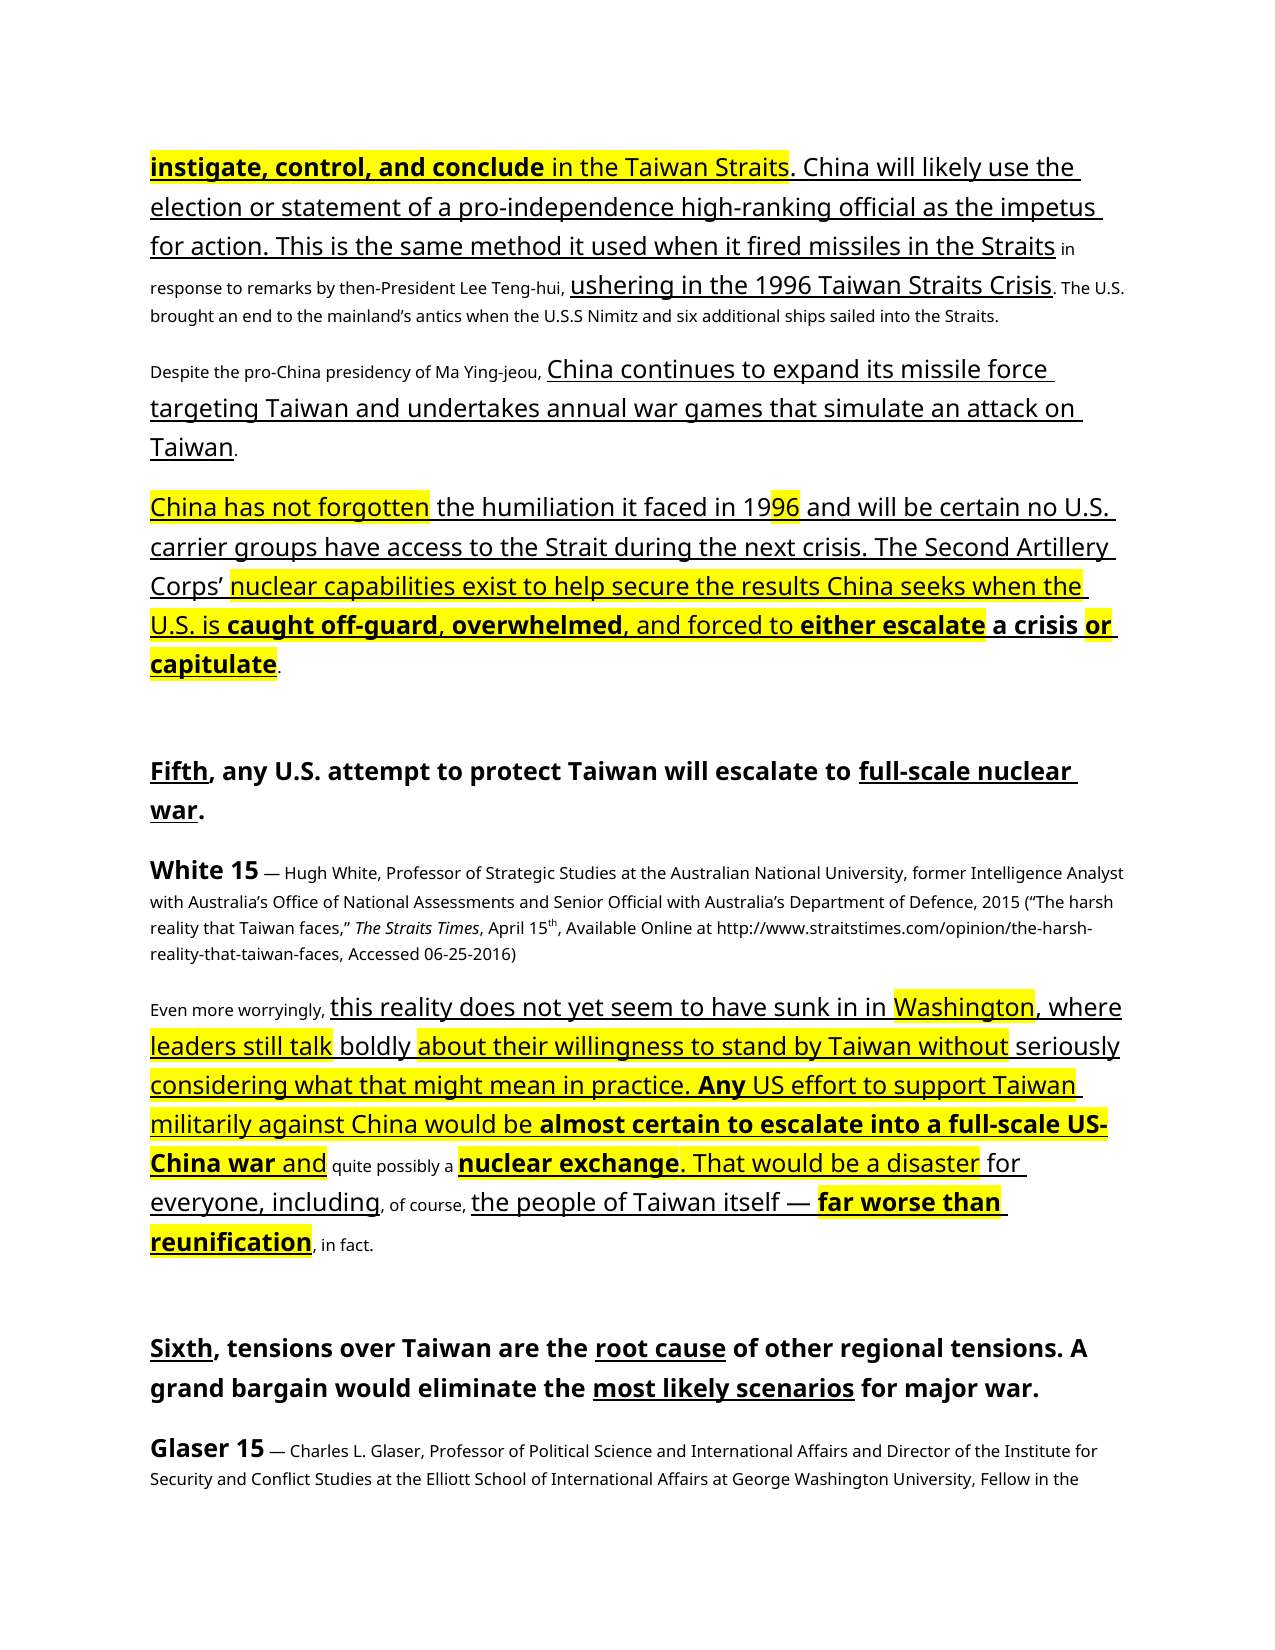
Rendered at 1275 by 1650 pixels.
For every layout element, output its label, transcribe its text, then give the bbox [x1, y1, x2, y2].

text White 15 — Hugh White, Professor of Strategic Studies at the Australian National University, former Intelligence Analyst with Australia’s Office of National Assessments and Senior Official with Australia’s Department of Defence, 2015 (“The harsh reality that Taiwan faces,” The Straits Times, April 15th, Available Online at http://www.straitstimes.com/opinion/the-harsh-reality-that-taiwan-faces, Accessed 06-25-2016) [150, 853, 1125, 965]
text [150, 1430, 1125, 1490]
text Despite the pro-China presidency of Ma Ying-jeou, China continues to expand its missile force targeting Taiwan and undertakes annual war games that simulate an attack on Taiwan. [150, 352, 1125, 464]
text Even more worryingly, this reality does not yet seem to have sunk in in Washington, where leaders still talk boldly about their willingness to stand by Taiwan without seriously considering what that might mean in practice. Any US effort to support Taiwan militarily against China would be almost certain to escalate into a full-scale US-China war and quite possibly a nuclear exchange. That would be a disaster for everyone, including, of course, the people of Taiwan itself — far worse than reunification, in fact. [150, 989, 1125, 1258]
subtitle Fifth, any U.S. attempt to protect Taiwan will escalate to full-scale nuclear war. [150, 754, 1125, 827]
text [150, 150, 1125, 328]
subtitle Sixth, tensions over Taiwan are the root cause of other regional tensions. A grand bargain would eliminate the most likely scenarios for major war. [150, 1331, 1125, 1404]
text China has not forgotten the humiliation it faced in 1996 and will be certain no U.S. carrier groups have access to the Strait during the next crisis. The Second Artillery Corps’ nuclear capabilities exist to help secure the results China seeks when the U.S. is caught off-guard, overwhelmed, and forced to either escalate a crisis or capitulate. [150, 490, 1125, 681]
